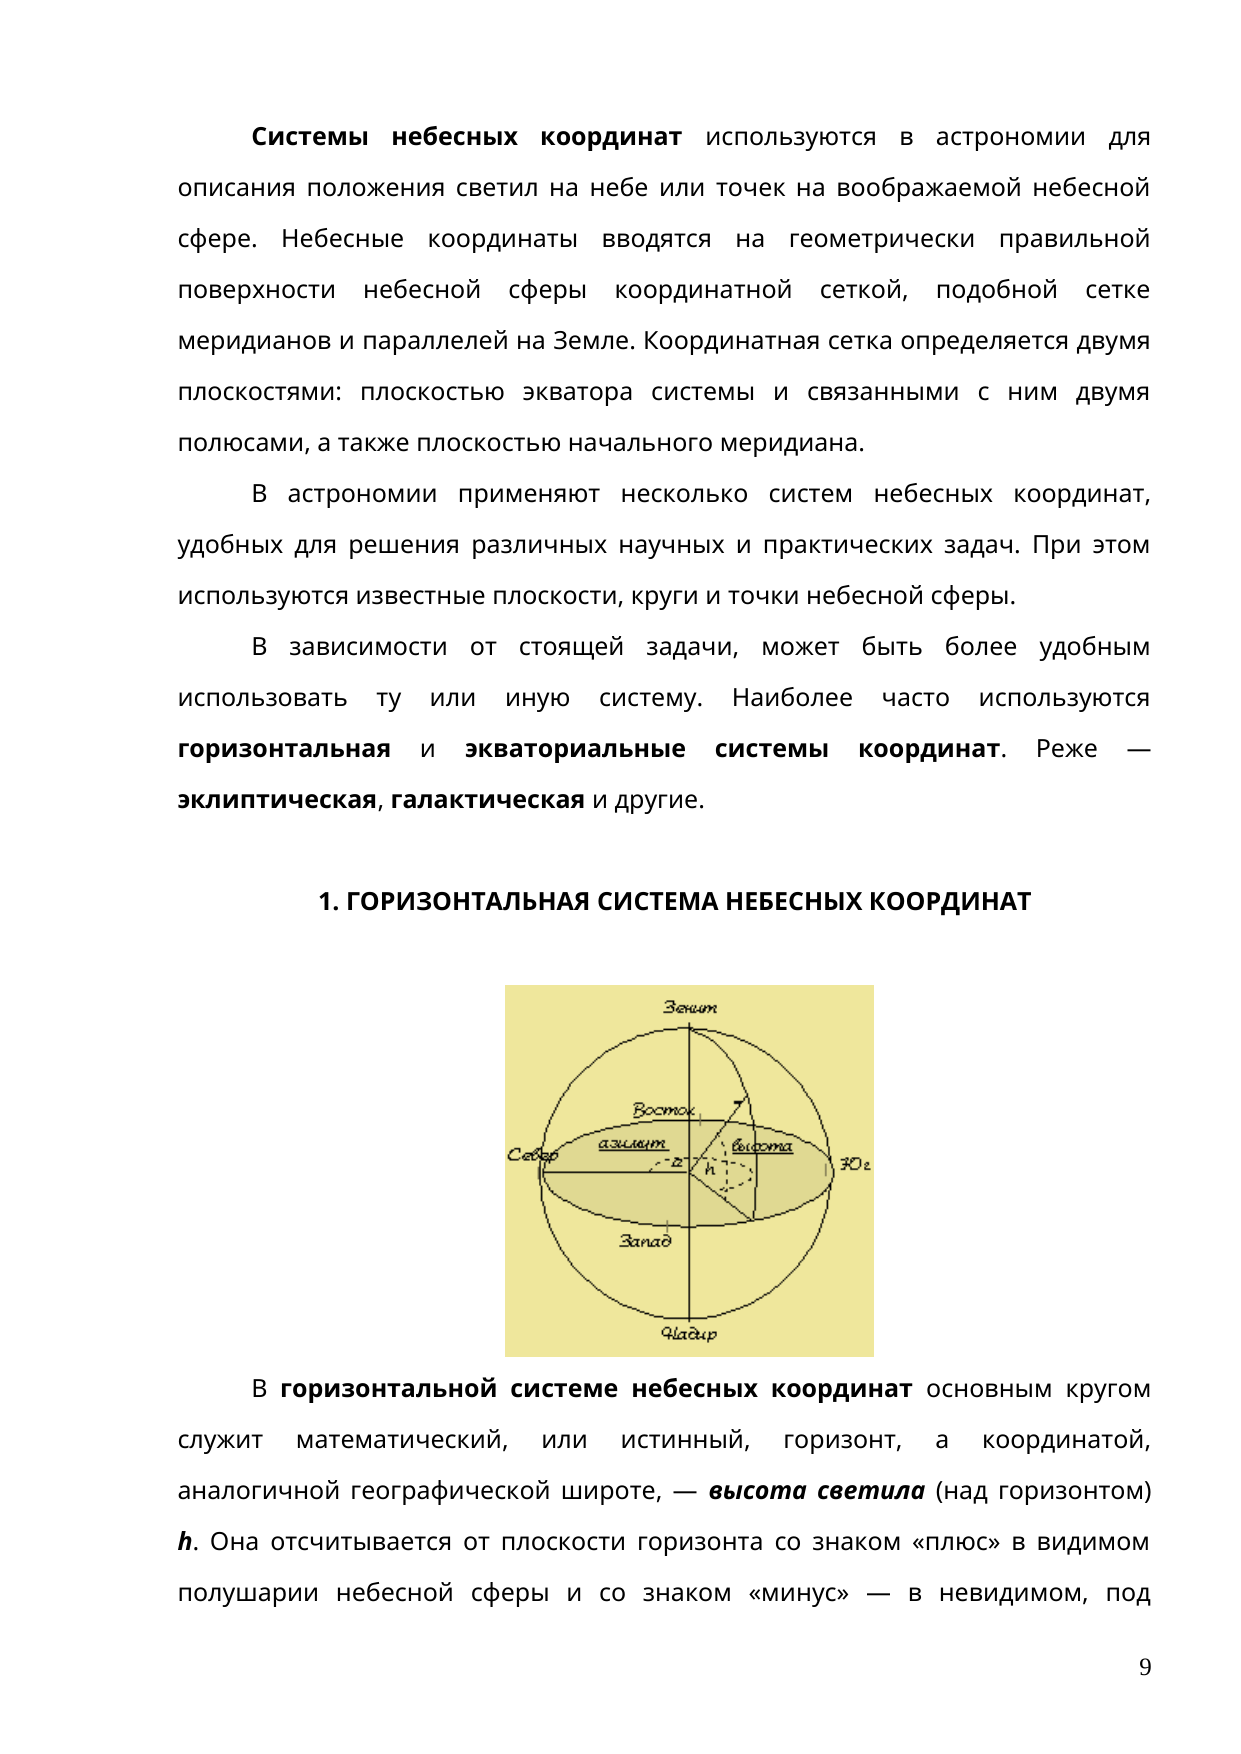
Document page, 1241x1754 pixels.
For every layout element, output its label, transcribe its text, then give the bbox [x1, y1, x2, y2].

subtitle 1. Горизонтальная система небесных координат [177, 884, 1152, 918]
text В зависимости от стоящей задачи, может быть более удобным использовать ту или иную систему. Наиболее часто используются горизонтальная и экваториальные системы координат. Реже — эклиптическая, галактическая и другие. [177, 628, 1152, 816]
picture [505, 985, 874, 1357]
text Системы небесных координат используются в астрономии для описания положения светил на небе или точек на воображаемой небесной сфере. Небесные координаты вводятся на геометрически правильной поверхности небесной сферы координатной сеткой, подобной сетке меридианов и параллелей на Земле. Координатная сетка определяется двумя плоскостями: плоскостью экватора системы и связанными с ним двумя полюсами, а также плоскостью начального меридиана. [177, 118, 1152, 458]
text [177, 1371, 1152, 1609]
text В астрономии применяют несколько систем небесных координат, удобных для решения различных научных и практических задач. При этом используются известные плоскости, круги и точки небесной сферы. [177, 475, 1152, 612]
